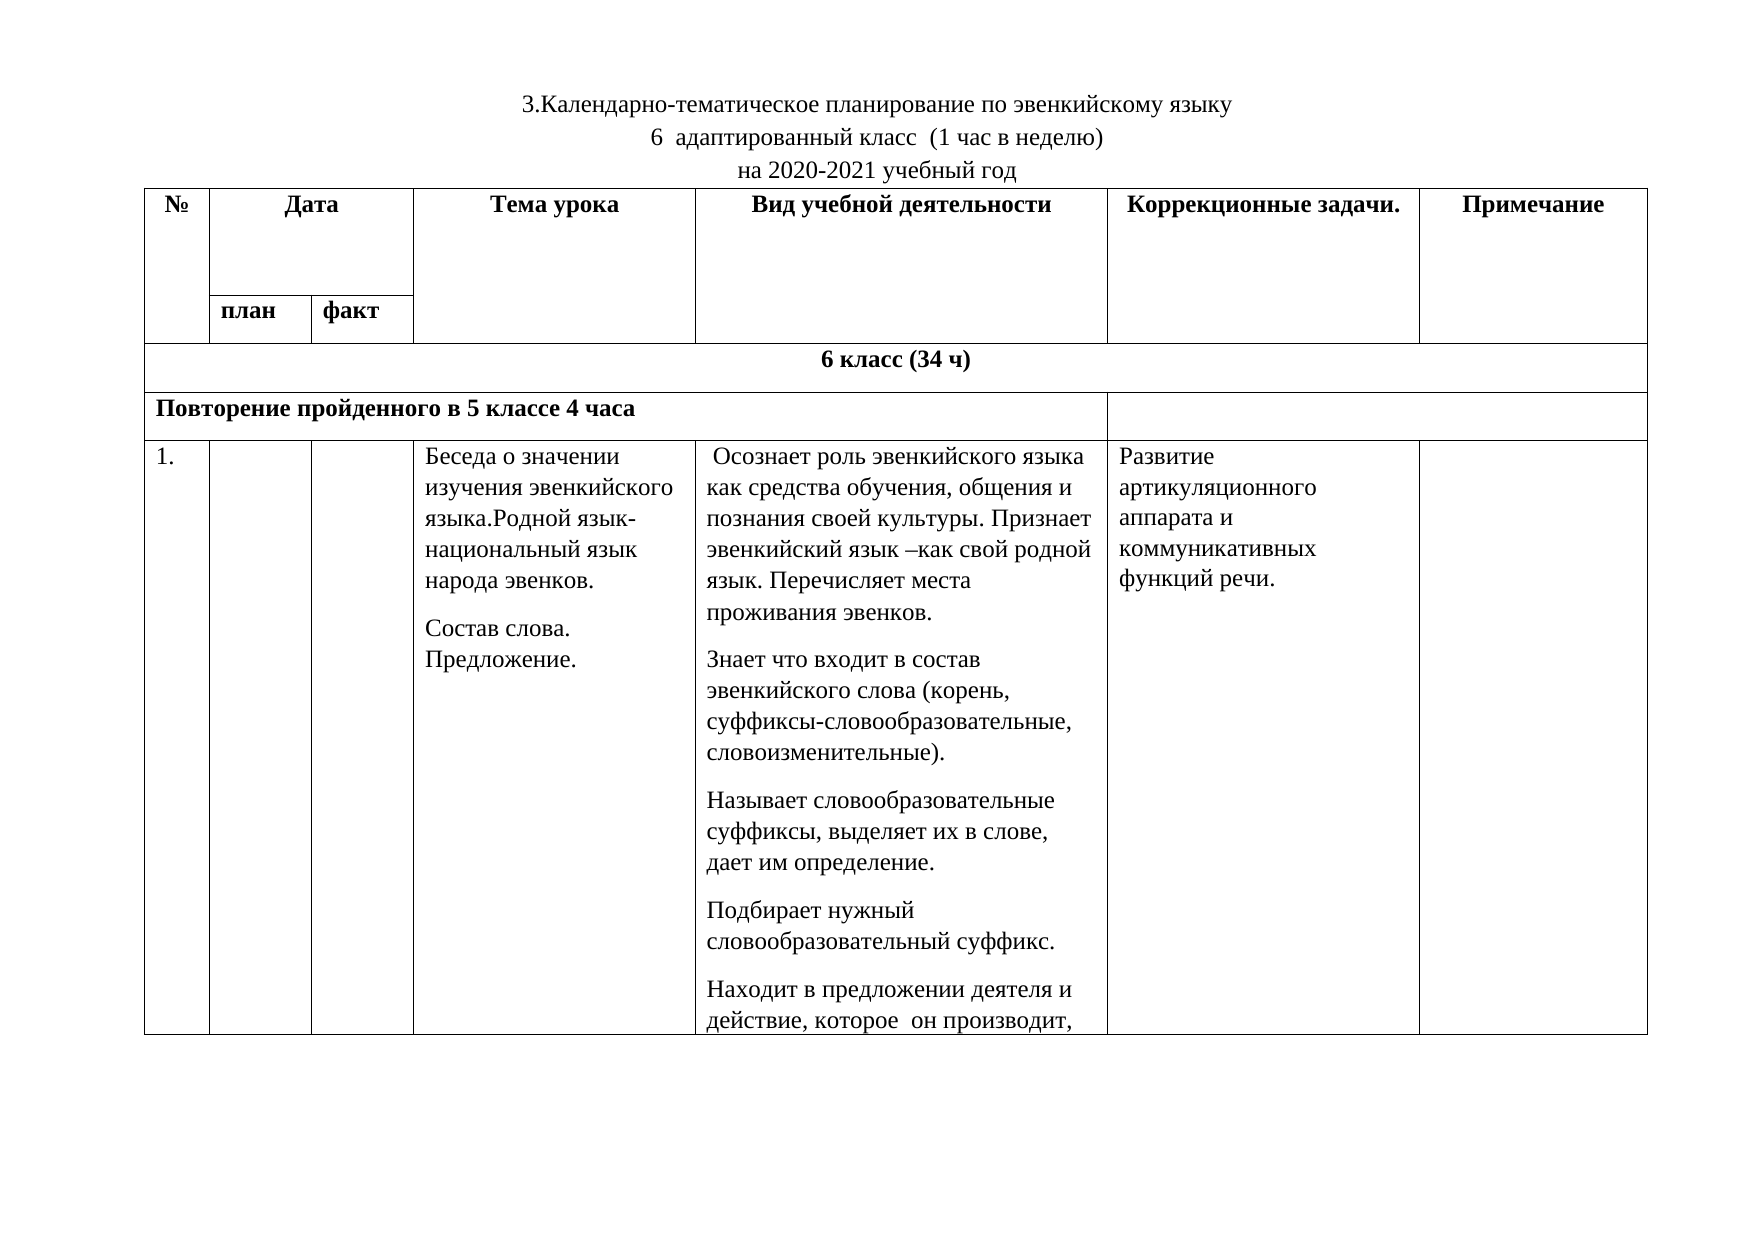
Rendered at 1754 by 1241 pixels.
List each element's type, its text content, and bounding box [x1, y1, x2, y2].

table_cell [312, 441, 413, 1033]
table_cell факт [312, 296, 413, 343]
text 6 адаптированный класс (1 час в неделю) [118, 122, 1636, 150]
table_header Вид учебной деятельности [696, 189, 1107, 343]
table_header № [145, 189, 209, 343]
table_header Коррекционные задачи. [1108, 189, 1419, 343]
table_cell план [210, 296, 311, 343]
table_cell 6 класс (34 ч) [145, 344, 1647, 392]
table_header Примечание [1420, 189, 1647, 343]
table_cell 1. [145, 441, 209, 1033]
table_cell Повторение пройденного в 5 классе 4 часа [145, 393, 1107, 440]
table_cell [210, 441, 311, 1033]
table_header Тема урока [414, 189, 695, 343]
table_cell [1420, 441, 1647, 1033]
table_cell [1108, 441, 1419, 1033]
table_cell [696, 441, 1107, 1033]
text 3.Календарно-тематическое планирование по эвенкийскому языку [118, 89, 1636, 117]
table_cell [1108, 393, 1647, 440]
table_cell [414, 441, 695, 1033]
text на 2020-2021 учебный год [118, 155, 1636, 183]
table_header Дата [210, 189, 413, 294]
